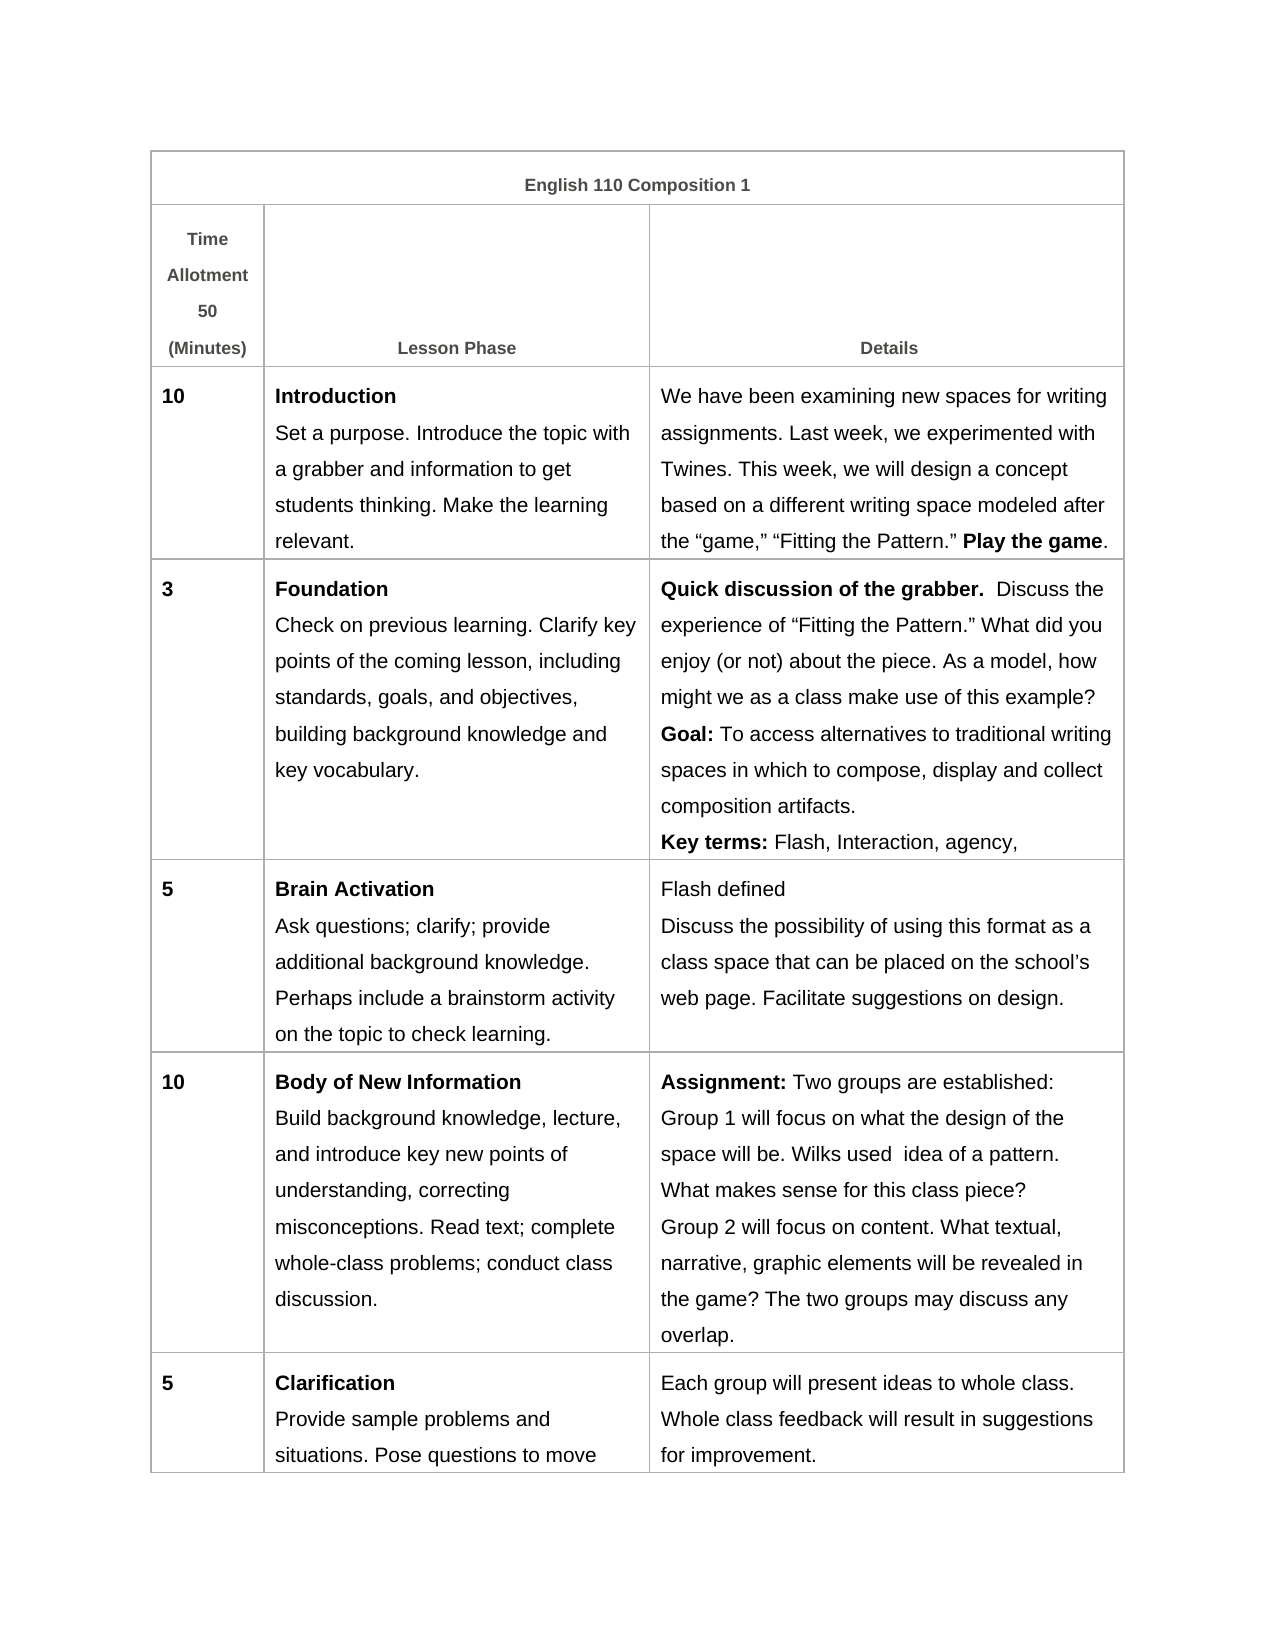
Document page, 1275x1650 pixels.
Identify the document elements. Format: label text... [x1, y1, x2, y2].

table_cell 10 [152, 367, 263, 558]
table_header English 110 Composition 1 [152, 152, 1123, 203]
table_cell 10 [152, 1053, 263, 1352]
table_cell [265, 1353, 649, 1472]
table_cell 5 [152, 860, 263, 1051]
table_cell Lesson Phase [265, 205, 649, 366]
table_cell Flash defined Discuss the possibility of using this format as a class space that can be placed on the school’s web page. Facilitate suggestions on design. [650, 860, 1123, 1051]
table_cell Details [650, 205, 1123, 366]
table_cell Brain Activation Ask questions; clarify; provide additional background knowledge. Perhaps include a brainstorm activity on the topic to check learning. [265, 860, 649, 1051]
table_cell Introduction Set a purpose. Introduce the topic with a grabber and information to get students thinking. Make the learning relevant. [265, 367, 649, 558]
table_cell Assignment: Two groups are established: Group 1 will focus on what the design of the space will be. Wilks used idea of a pattern. What makes sense for this class piece? Group 2 will focus on content. What textual, narrative, graphic elements will be revealed in the game? The two groups may discuss any overlap. [650, 1053, 1123, 1352]
table_cell Foundation Check on previous learning. Clarify key points of the coming lesson, including standards, goals, and objectives, building background knowledge and key vocabulary. [265, 560, 649, 859]
table_cell Quick discussion of the grabber. Discuss the experience of “Fitting the Pattern.” What did you enjoy (or not) about the piece. As a model, how might we as a class make use of this example? Goal: To access alternatives to traditional writing spaces in which to compose, display and collect composition artifacts. Key terms: Flash, Interaction, agency, [650, 560, 1123, 859]
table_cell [650, 1353, 1123, 1472]
table_cell 5 [152, 1353, 263, 1472]
table_cell 3 [152, 560, 263, 859]
table_cell Time Allotment 50 (Minutes) [152, 205, 263, 366]
table_cell We have been examining new spaces for writing assignments. Last week, we experimented with Twines. This week, we will design a concept based on a different writing space modeled after the “game,” “Fitting the Pattern.” Play the game. [650, 367, 1123, 558]
table_cell Body of New Information Build background knowledge, lecture, and introduce key new points of understanding, correcting misconceptions. Read text; complete whole-class problems; conduct class discussion. [265, 1053, 649, 1352]
